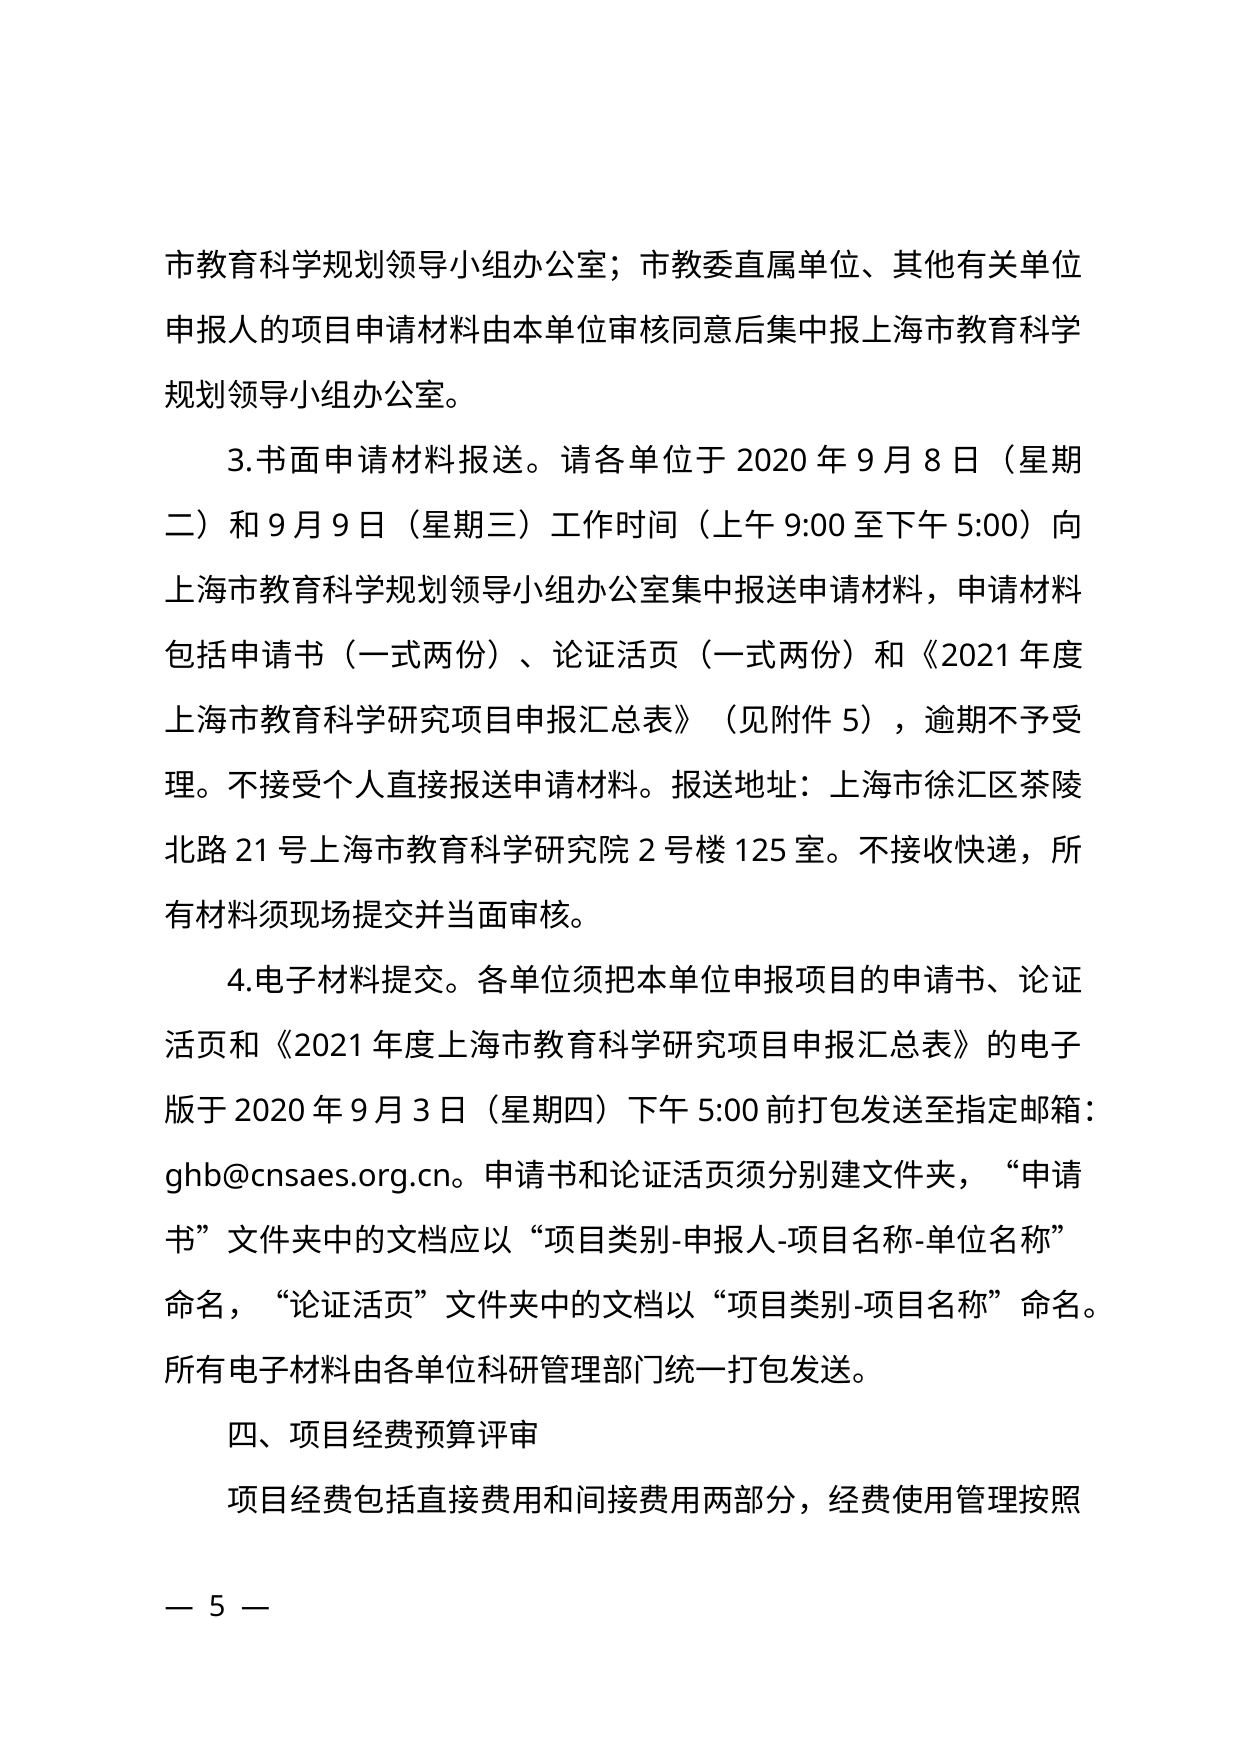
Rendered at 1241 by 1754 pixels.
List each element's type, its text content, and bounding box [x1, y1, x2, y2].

text 4.电子材料提交。各单位须把本单位申报项目的申请书、论证活页和《2021年度上海市教育科学研究项目申报汇总表》的电子版于2020年9月3日（星期四）下午5:00前打包发送至指定邮箱：ghb@cnsaes.org.cn。申请书和论证活页须分别建文件夹，“申请书”文件夹中的文档应以“项目类别-申报人-项目名称-单位名称”命名，“论证活页”文件夹中的文档以“项目类别-项目名称”命名。所有电子材料由各单位科研管理部门统一打包发送。 [164, 946, 1083, 1401]
text 四、项目经费预算评审 [164, 1401, 1083, 1466]
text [164, 1466, 1083, 1531]
text 3.书面申请材料报送。请各单位于2020年9月8日（星期二）和9月9日（星期三）工作时间（上午9:00至下午5:00）向上海市教育科学规划领导小组办公室集中报送申请材料，申请材料包括申请书（一式两份）、论证活页（一式两份）和《2021年度上海市教育科学研究项目申报汇总表》（见附件5），逾期不予受理。不接受个人直接报送申请材料。报送地址：上海市徐汇区茶陵北路21号上海市教育科学研究院2号楼125室。不接收快递，所有材料须现场提交并当面审核。 [164, 426, 1083, 946]
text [164, 231, 1083, 426]
